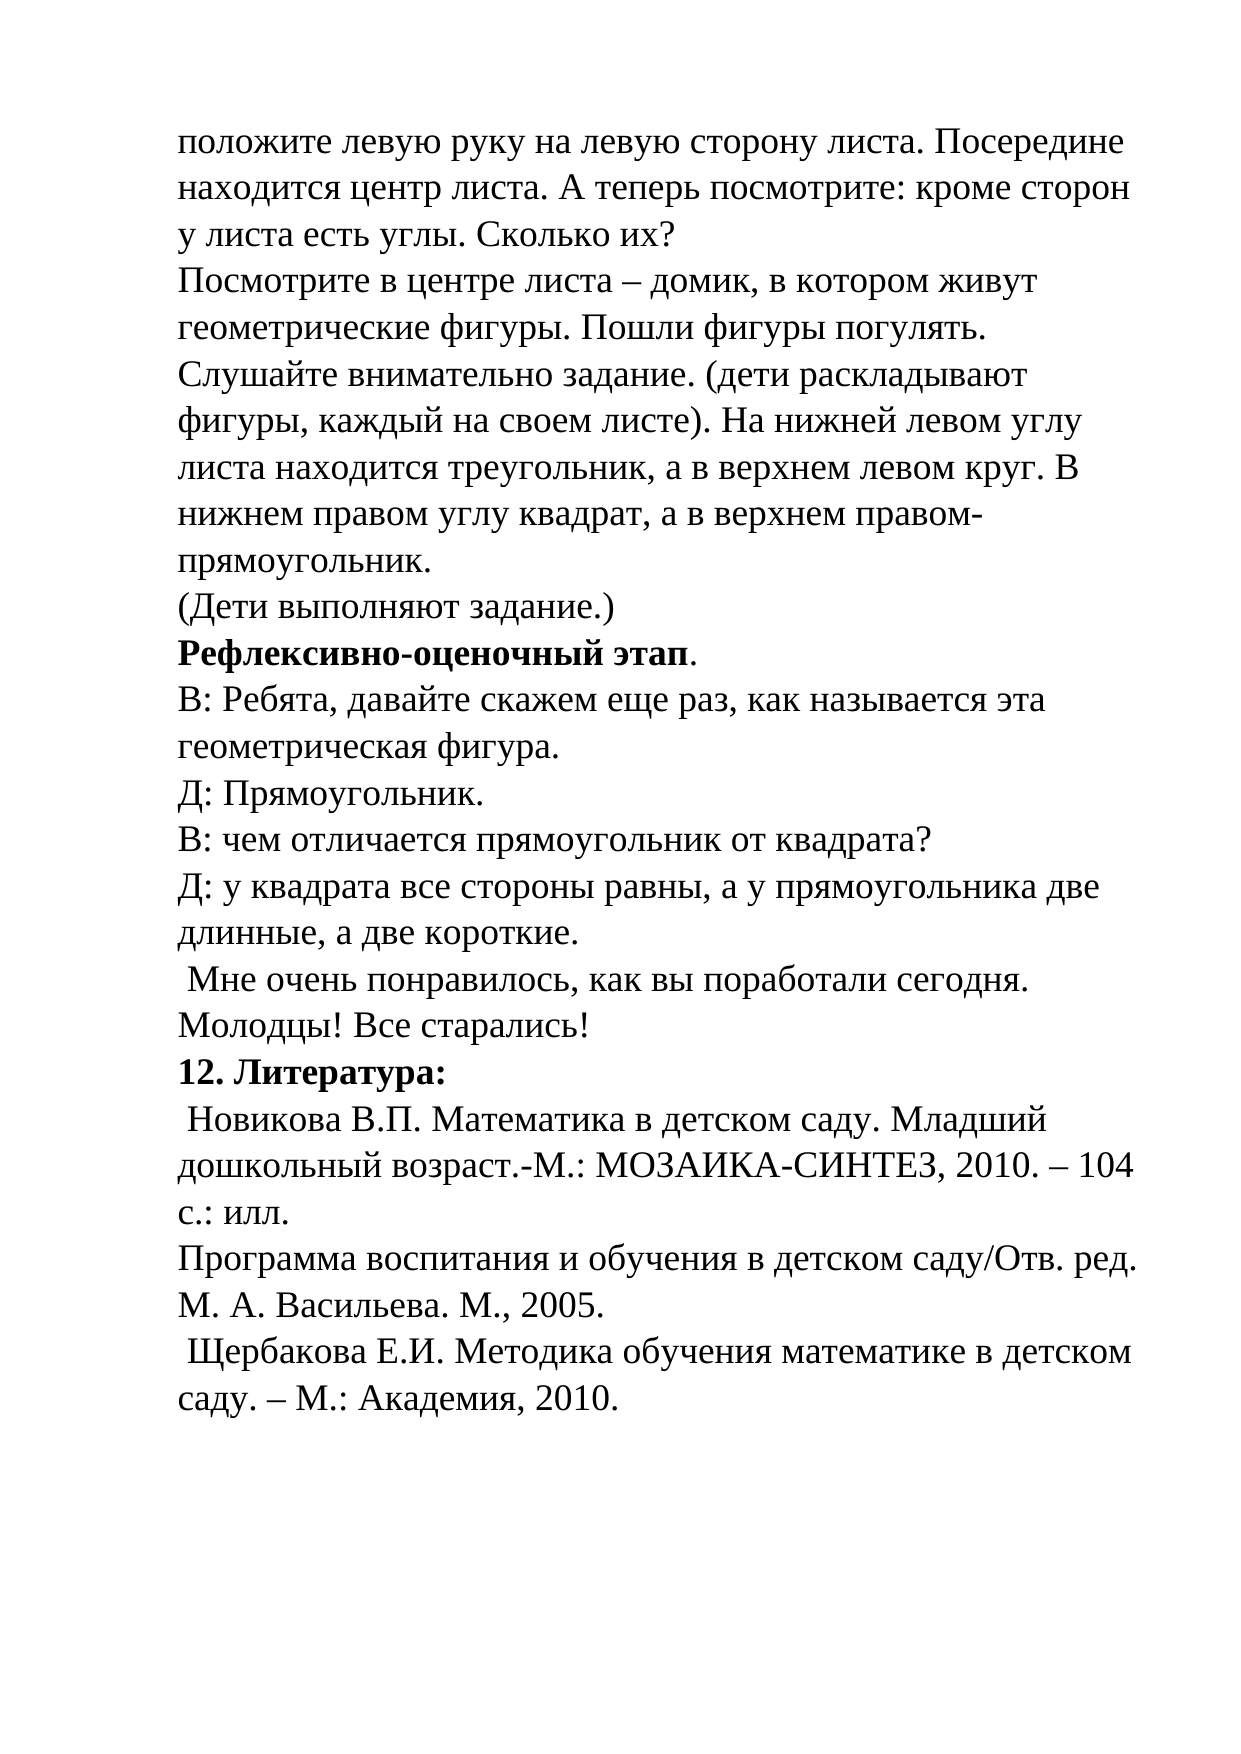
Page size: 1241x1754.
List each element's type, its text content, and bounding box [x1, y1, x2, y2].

text Д: у квадрата все стороны равны, а у прямоугольника две длинные, а две короткие. [177, 863, 1152, 953]
text Посмотрите в центре листа – домик, в котором живут геометрические фигуры. Пошли фигуры погулять. Слушайте внимательно задание. (дети раскладывают фигуры, каждый на своем листе). На нижней левом углу листа находится треугольник, а в верхнем левом круг. В нижнем правом углу квадрат, а в верхнем правом- прямоугольник. [177, 258, 1152, 580]
text Мне очень понравилось, как вы поработали сегодня. Молодцы! Все старались! [177, 956, 1152, 1046]
text Рефлексивно-оценочный этап. [177, 630, 1152, 673]
text В: Ребята, давайте скажем еще раз, как называется эта геометрическая фигура. [177, 677, 1152, 767]
text Щербакова Е.И. Методика обучения математике в детском саду. – М.: Академия, 2010. [177, 1329, 1152, 1418]
text Программа воспитания и обучения в детском саду/Отв. ред. М. А. Васильева. М., 2005. [177, 1236, 1152, 1325]
text 12. Литература: [177, 1049, 1152, 1092]
text Д: Прямоугольник. [177, 770, 1152, 813]
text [177, 118, 1152, 254]
text (Дети выполняют задание.) [177, 584, 1152, 627]
text Новикова В.П. Математика в детском саду. Младший дошкольный возраст.-М.: МОЗАИКА-СИНТЕЗ, 2010. – 104 с.: илл. [177, 1096, 1152, 1232]
text В: чем отличается прямоугольник от квадрата? [177, 817, 1152, 860]
